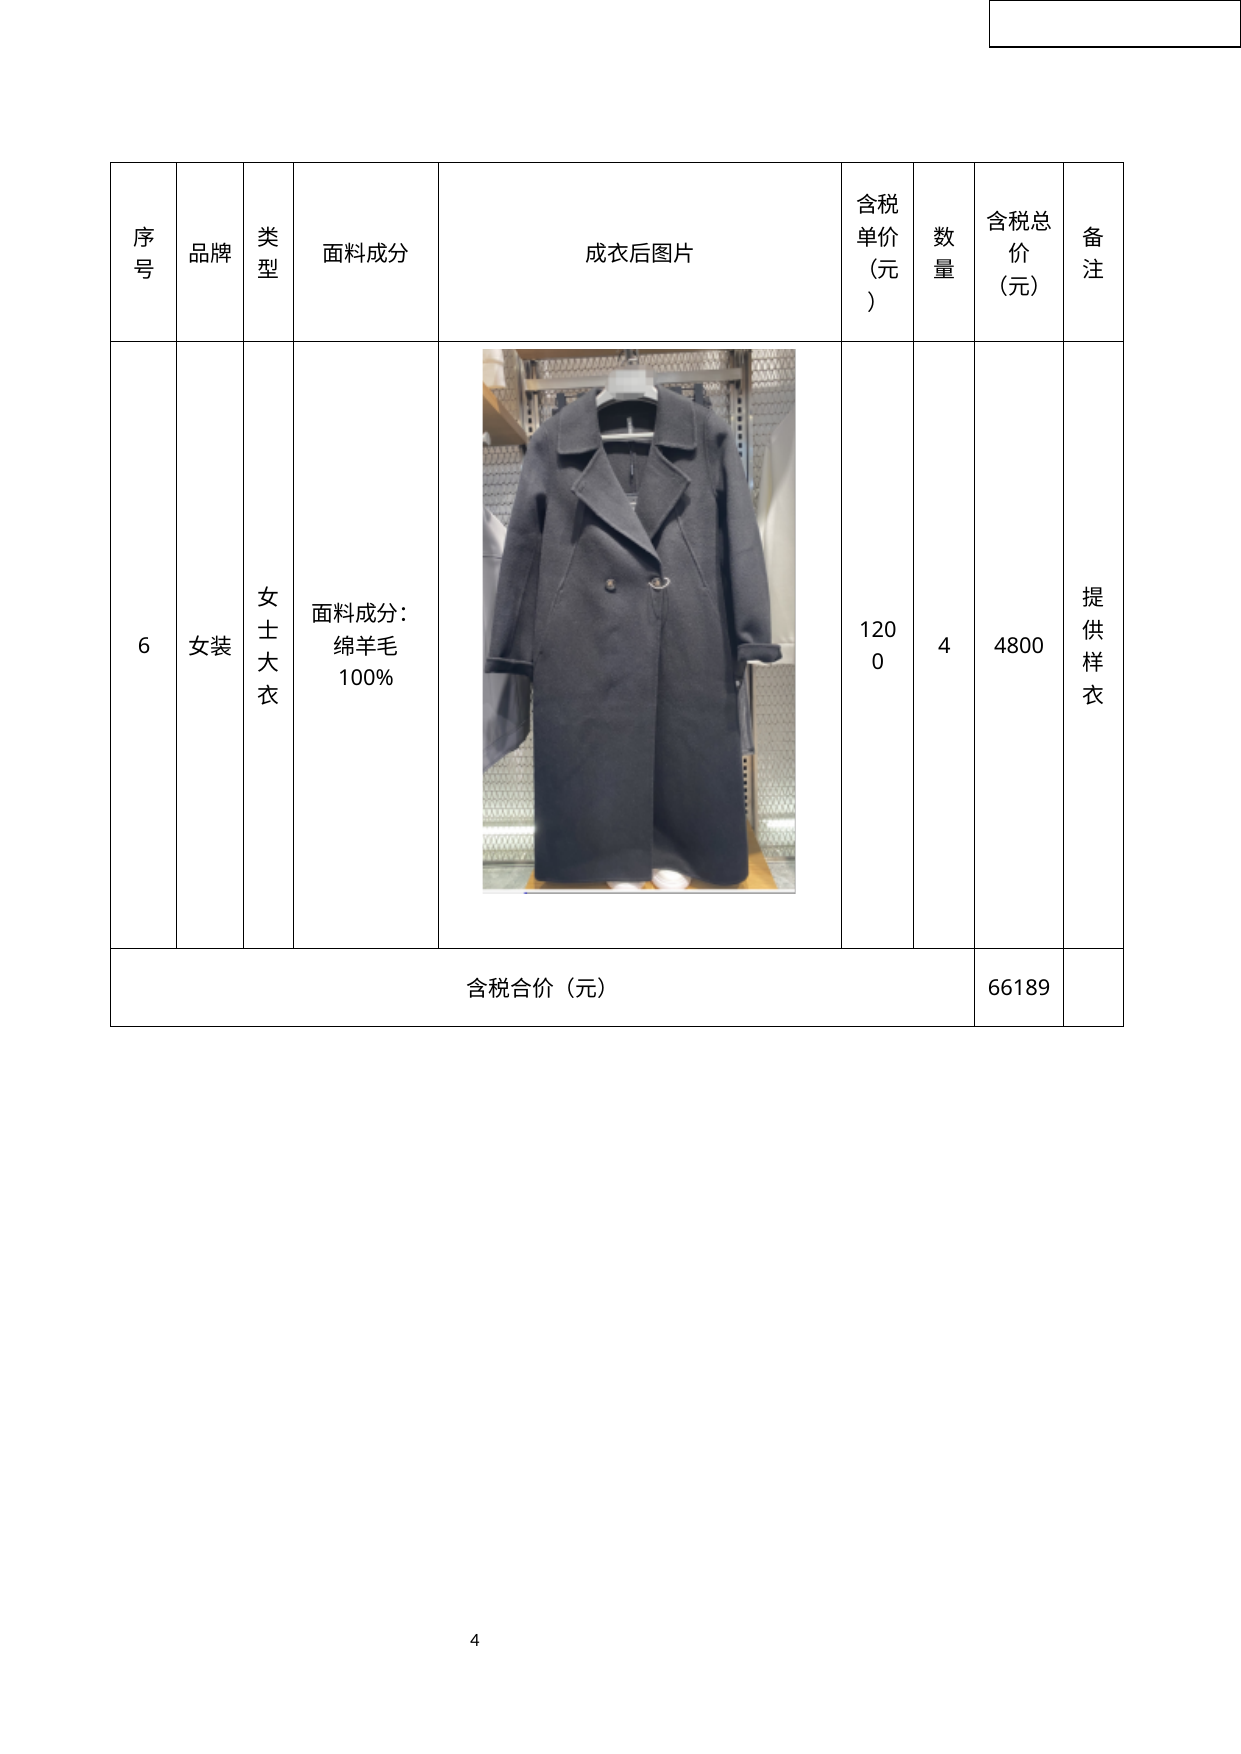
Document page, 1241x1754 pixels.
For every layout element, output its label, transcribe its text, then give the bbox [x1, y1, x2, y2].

table_header 备注 [1064, 163, 1123, 341]
table_header [990, 1, 1240, 46]
table_cell 4 [914, 342, 974, 948]
table_cell 4800 [975, 342, 1063, 948]
picture [482, 349, 797, 894]
table_header 成衣后图片 [439, 163, 841, 341]
table_cell [1064, 949, 1123, 1026]
table_header 面料成分 [294, 163, 438, 341]
table_cell 1200 [842, 342, 913, 948]
table_header 类型 [244, 163, 293, 341]
table_cell 面料成分：绵羊毛100% [294, 342, 438, 948]
table_cell 提供 样衣 [1064, 342, 1123, 948]
table_cell 女装 [177, 342, 243, 948]
table_cell 女士大衣 [244, 342, 293, 948]
table_cell 含税合价（元） [111, 949, 974, 1026]
table_cell [439, 342, 841, 948]
table_header 序号 [111, 163, 176, 341]
table_cell 6 [111, 342, 176, 948]
table_header 数量 [914, 163, 974, 341]
table_header 含税单价（元） [842, 163, 913, 341]
table_cell 66189 [975, 949, 1063, 1026]
table_header 品牌 [177, 163, 243, 341]
table_header 含税总价（元） [975, 163, 1063, 341]
